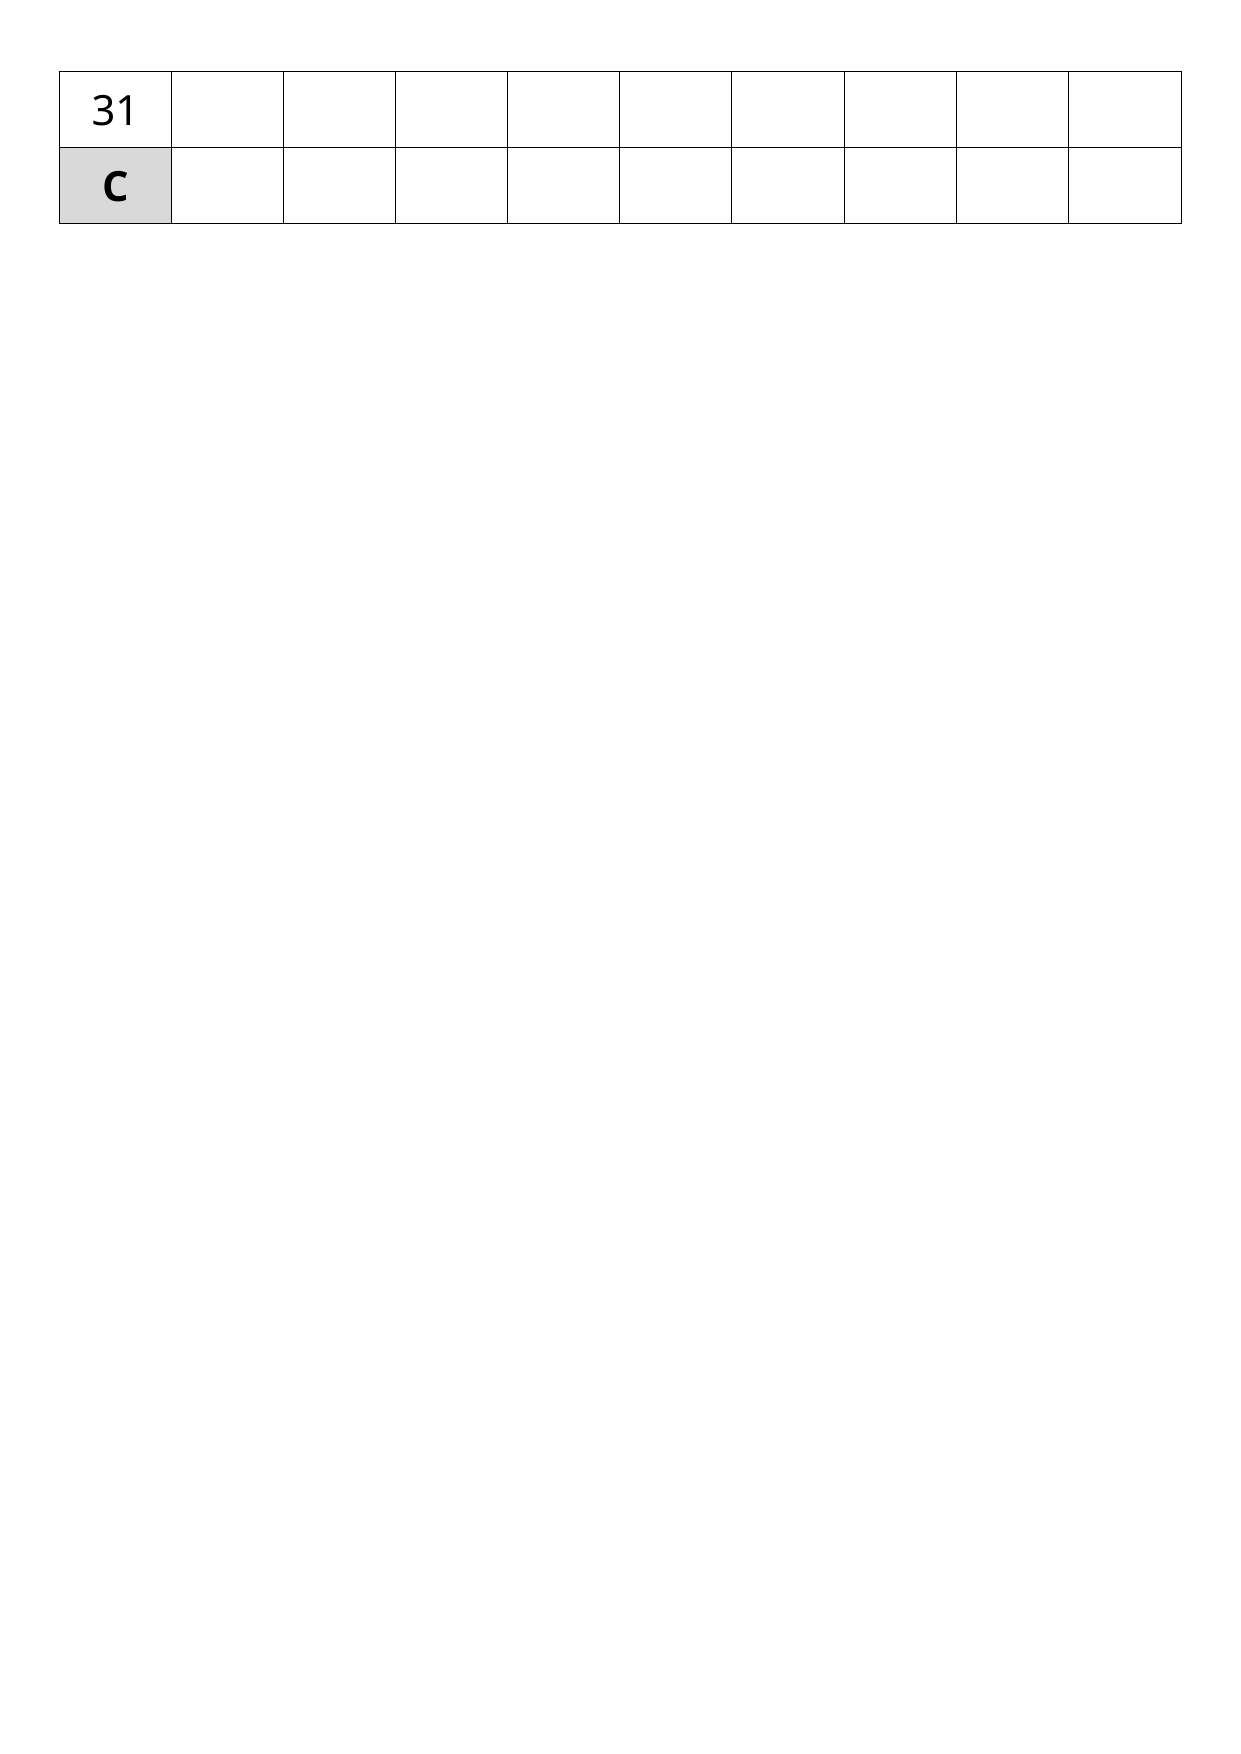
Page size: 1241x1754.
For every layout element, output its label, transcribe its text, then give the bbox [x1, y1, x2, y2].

table_cell [732, 72, 844, 147]
table_cell [845, 72, 956, 147]
table_cell [620, 72, 731, 147]
table_cell [172, 148, 283, 223]
table_cell [172, 72, 283, 147]
table_cell [396, 148, 507, 223]
table_cell [284, 72, 395, 147]
table_cell [396, 72, 507, 147]
table_cell [284, 148, 395, 223]
table_cell [1069, 148, 1181, 223]
table_cell [957, 148, 1068, 223]
table_cell [1069, 72, 1181, 147]
table_cell [845, 148, 956, 223]
table_cell C [60, 148, 171, 223]
table_cell [957, 72, 1068, 147]
table_cell [732, 148, 844, 223]
table_cell [508, 148, 619, 223]
table_cell [508, 72, 619, 147]
table_cell 31 [60, 72, 171, 147]
table_cell [620, 148, 731, 223]
